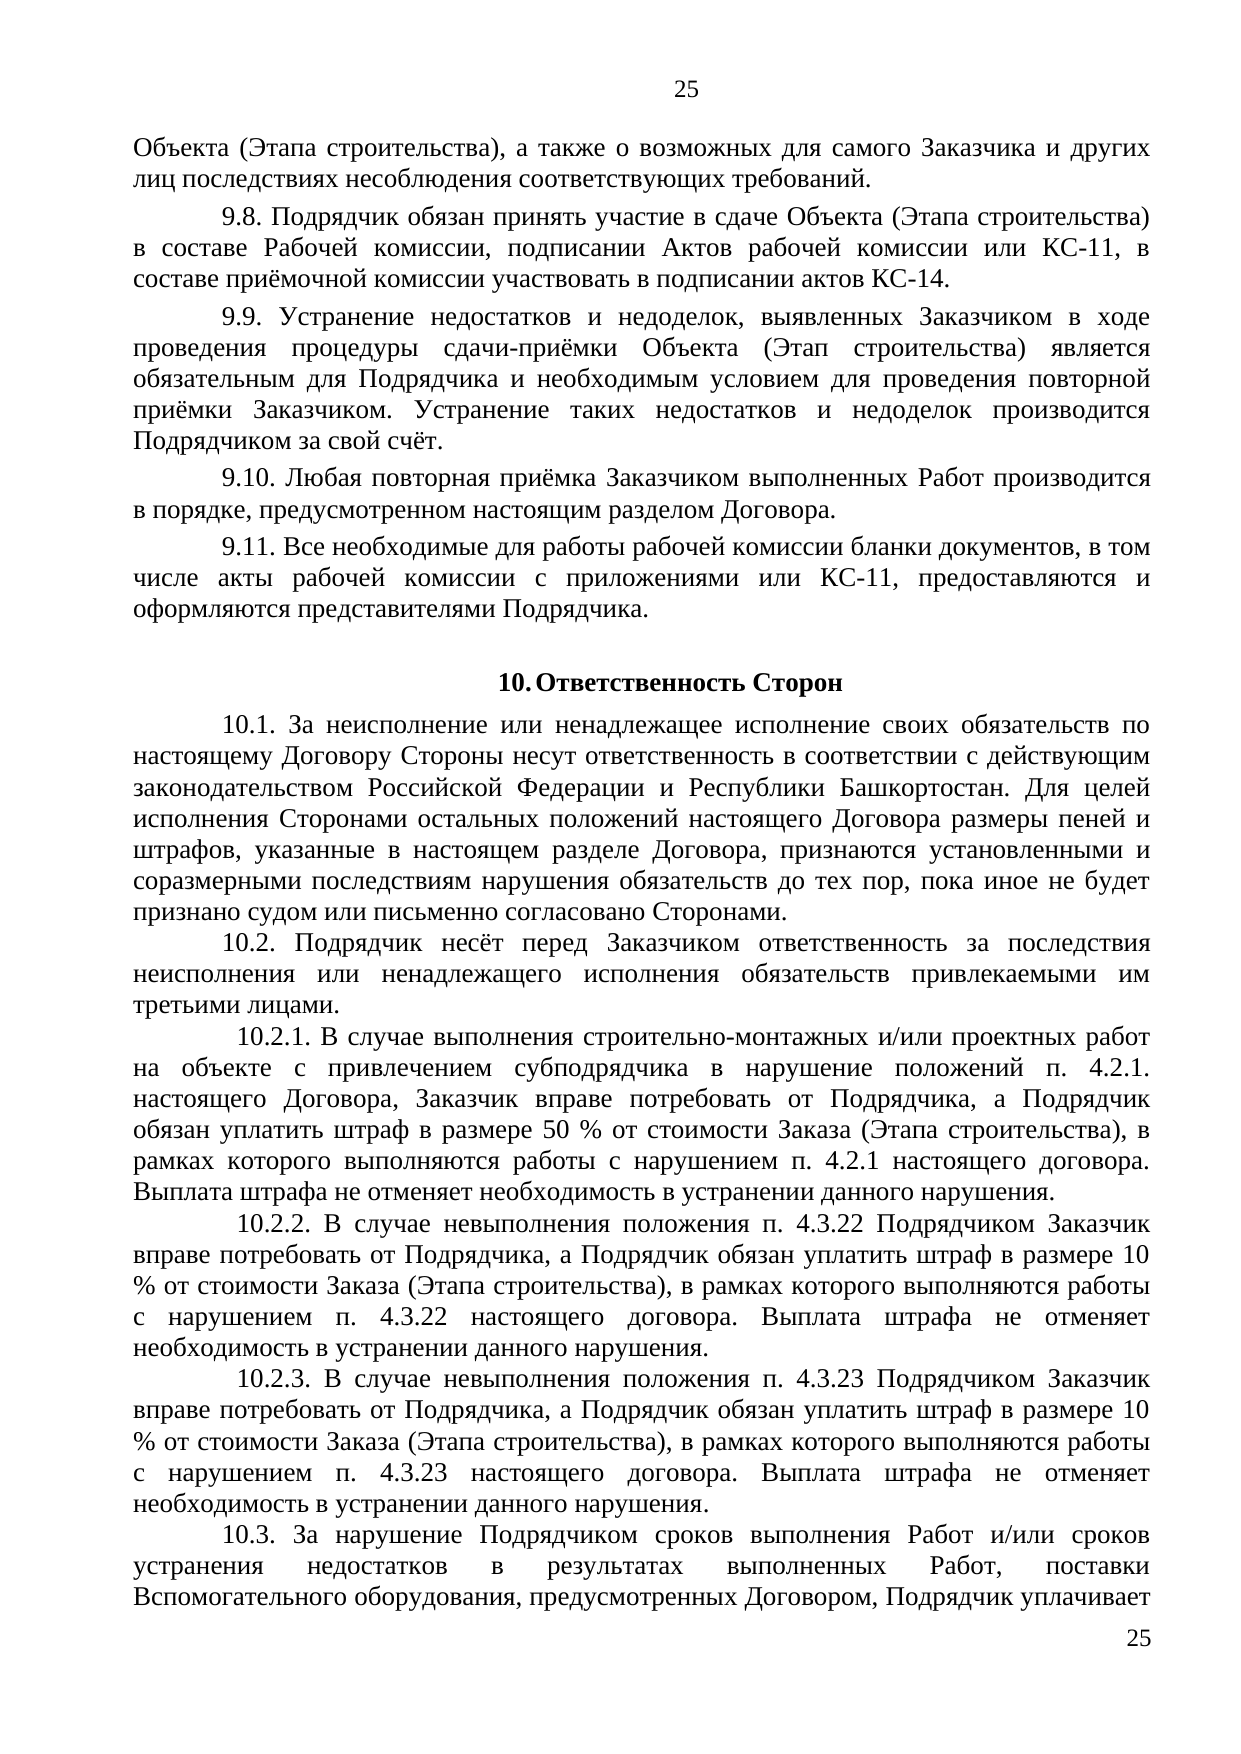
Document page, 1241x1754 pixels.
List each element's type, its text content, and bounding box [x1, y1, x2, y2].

subtitle Ответственность Сторон [189, 666, 1152, 697]
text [133, 131, 1152, 194]
text 9.11. Все необходимые для работы рабочей комиссии бланки документов, в том числе акты рабочей комиссии с приложениями или КС-11, предоставляются и оформляются представителями Подрядчика. [133, 530, 1152, 623]
text 10.2.2. В случае невыполнения положения п. 4.3.22 Подрядчиком Заказчик вправе потребовать от Подрядчика, а Подрядчик обязан уплатить штраф в размере 10 % от стоимости Заказа (Этапа строительства), в рамках которого выполняются работы с нарушением п. 4.3.22 настоящего договора. Выплата штрафа не отменяет необходимость в устранении данного нарушения. [133, 1207, 1152, 1362]
text 9.8. Подрядчик обязан принять участие в сдаче Объекта (Этапа строительства) в составе Рабочей комиссии, подписании Актов рабочей комиссии или КС-11, в составе приёмочной комиссии участвовать в подписании актов КС-14. [133, 200, 1152, 293]
text 10.2. Подрядчик несёт перед Заказчиком ответственность за последствия неисполнения или ненадлежащего исполнения обязательств привлекаемыми им третьими лицами. [133, 926, 1152, 1020]
text 10.2.1. В случае выполнения строительно-монтажных и/или проектных работ на объекте с привлечением субподрядчика в нарушение положений п. 4.2.1. настоящего Договора, Заказчик вправе потребовать от Подрядчика, а Подрядчик обязан уплатить штраф в размере 50 % от стоимости Заказа (Этапа строительства), в рамках которого выполняются работы с нарушением п. 4.2.1 настоящего договора. Выплата штрафа не отменяет необходимость в устранении данного нарушения. [133, 1020, 1152, 1207]
text 10.1. За неисполнение или ненадлежащее исполнение своих обязательств по настоящему Договору Стороны несут ответственность в соответствии с действующим законодательством Российской Федерации и Республики Башкортостан. Для целей исполнения Сторонами остальных положений настоящего Договора размеры пеней и штрафов, указанные в настоящем разделе Договора, признаются установленными и соразмерными последствиям нарушения обязательств до тех пор, пока иное не будет признано судом или письменно согласовано Сторонами. [133, 708, 1152, 926]
text 10.2.3. В случае невыполнения положения п. 4.3.23 Подрядчиком Заказчик вправе потребовать от Подрядчика, а Подрядчик обязан уплатить штраф в размере 10 % от стоимости Заказа (Этапа строительства), в рамках которого выполняются работы с нарушением п. 4.3.23 настоящего договора. Выплата штрафа не отменяет необходимость в устранении данного нарушения. [133, 1362, 1152, 1518]
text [133, 1518, 1152, 1612]
text 9.9. Устранение недостатков и недоделок, выявленных Заказчиком в ходе проведения процедуры сдачи-приёмки Объекта (Этап строительства) является обязательным для Подрядчика и необходимым условием для проведения повторной приёмки Заказчиком. Устранение таких недостатков и недоделок производится Подрядчиком за свой счёт. [133, 299, 1152, 455]
text 9.10. Любая повторная приёмка Заказчиком выполненных Работ производится в порядке, предусмотренном настоящим разделом Договора. [133, 462, 1152, 524]
